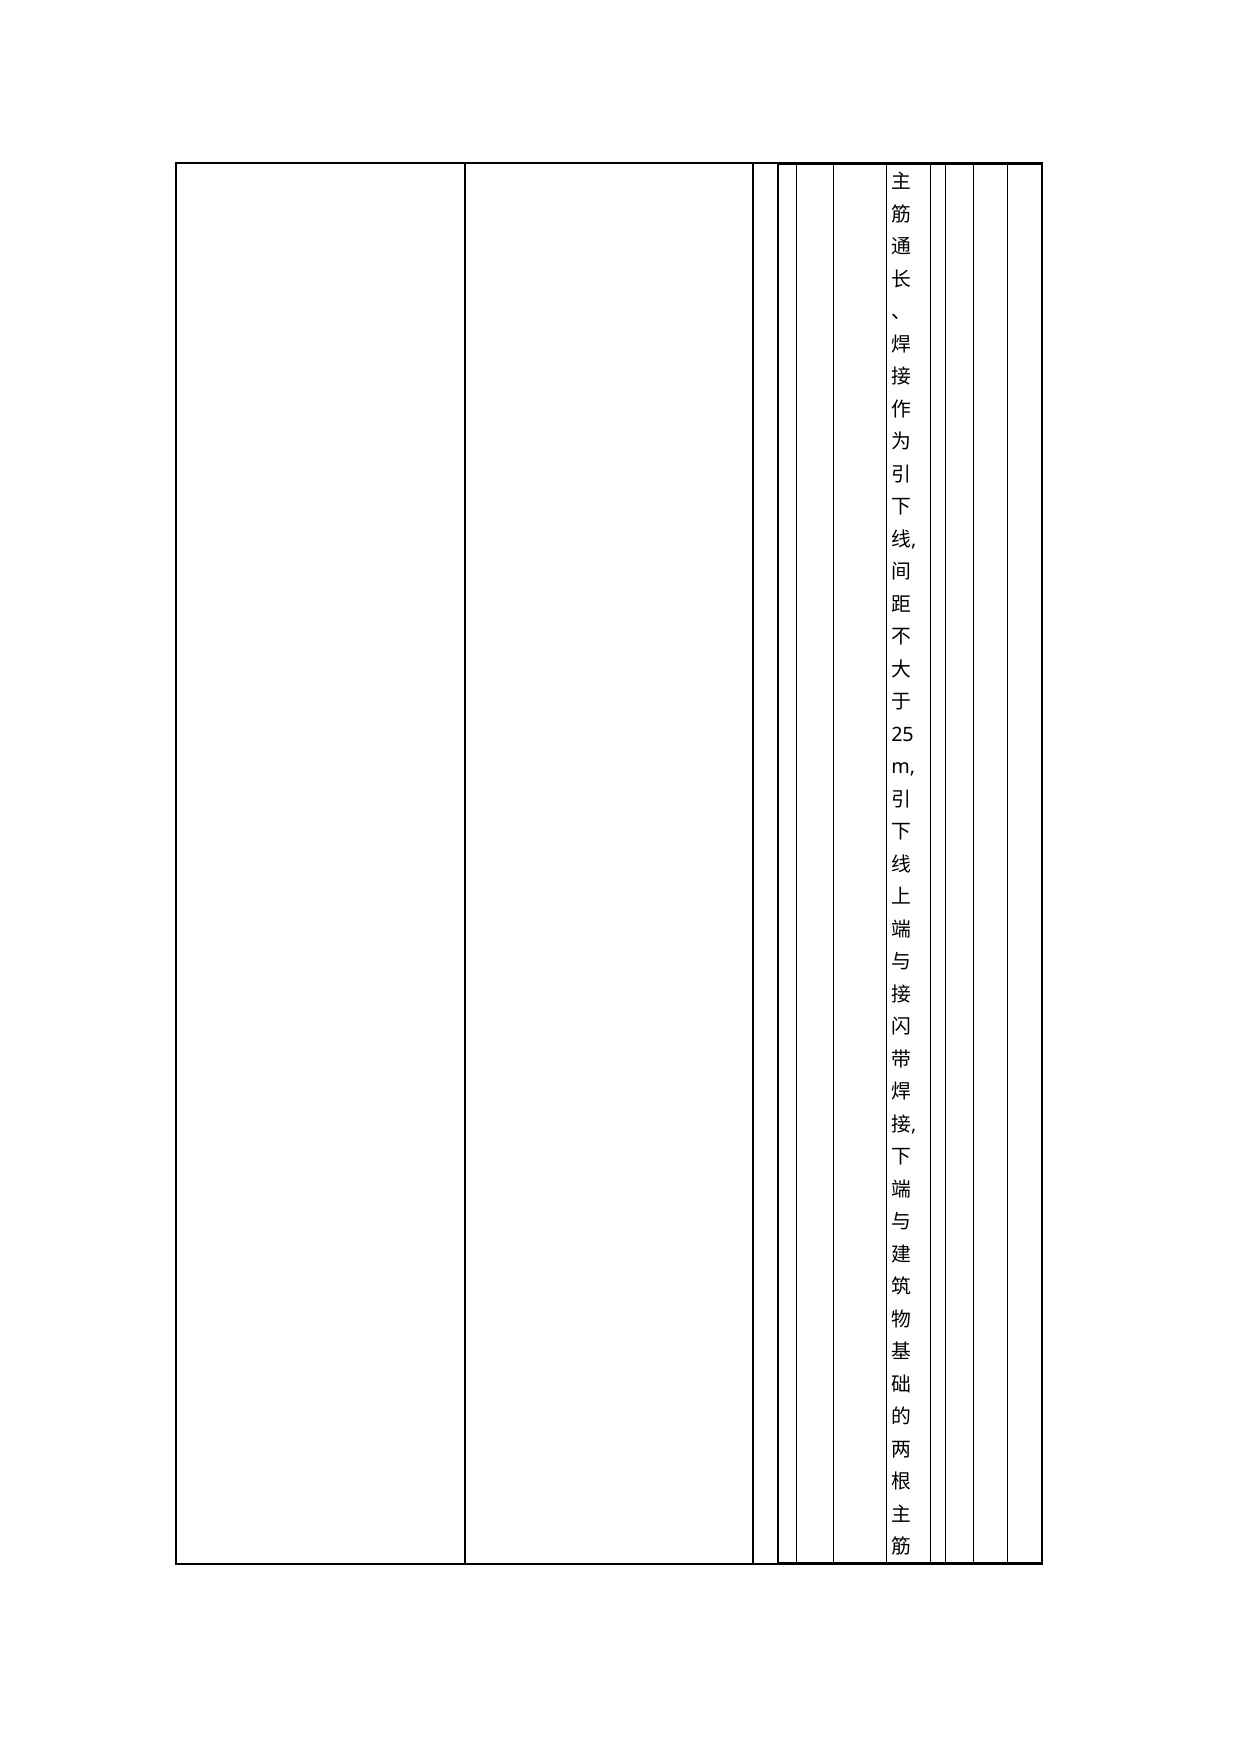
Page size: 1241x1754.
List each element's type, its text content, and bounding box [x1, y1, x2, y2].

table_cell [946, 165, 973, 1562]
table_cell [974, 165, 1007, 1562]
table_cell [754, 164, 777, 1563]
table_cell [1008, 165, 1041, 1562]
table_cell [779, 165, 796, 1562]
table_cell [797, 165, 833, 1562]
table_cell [834, 165, 886, 1562]
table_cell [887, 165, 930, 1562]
table_cell [466, 164, 752, 1563]
table_cell 1 [177, 164, 464, 1563]
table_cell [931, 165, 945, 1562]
